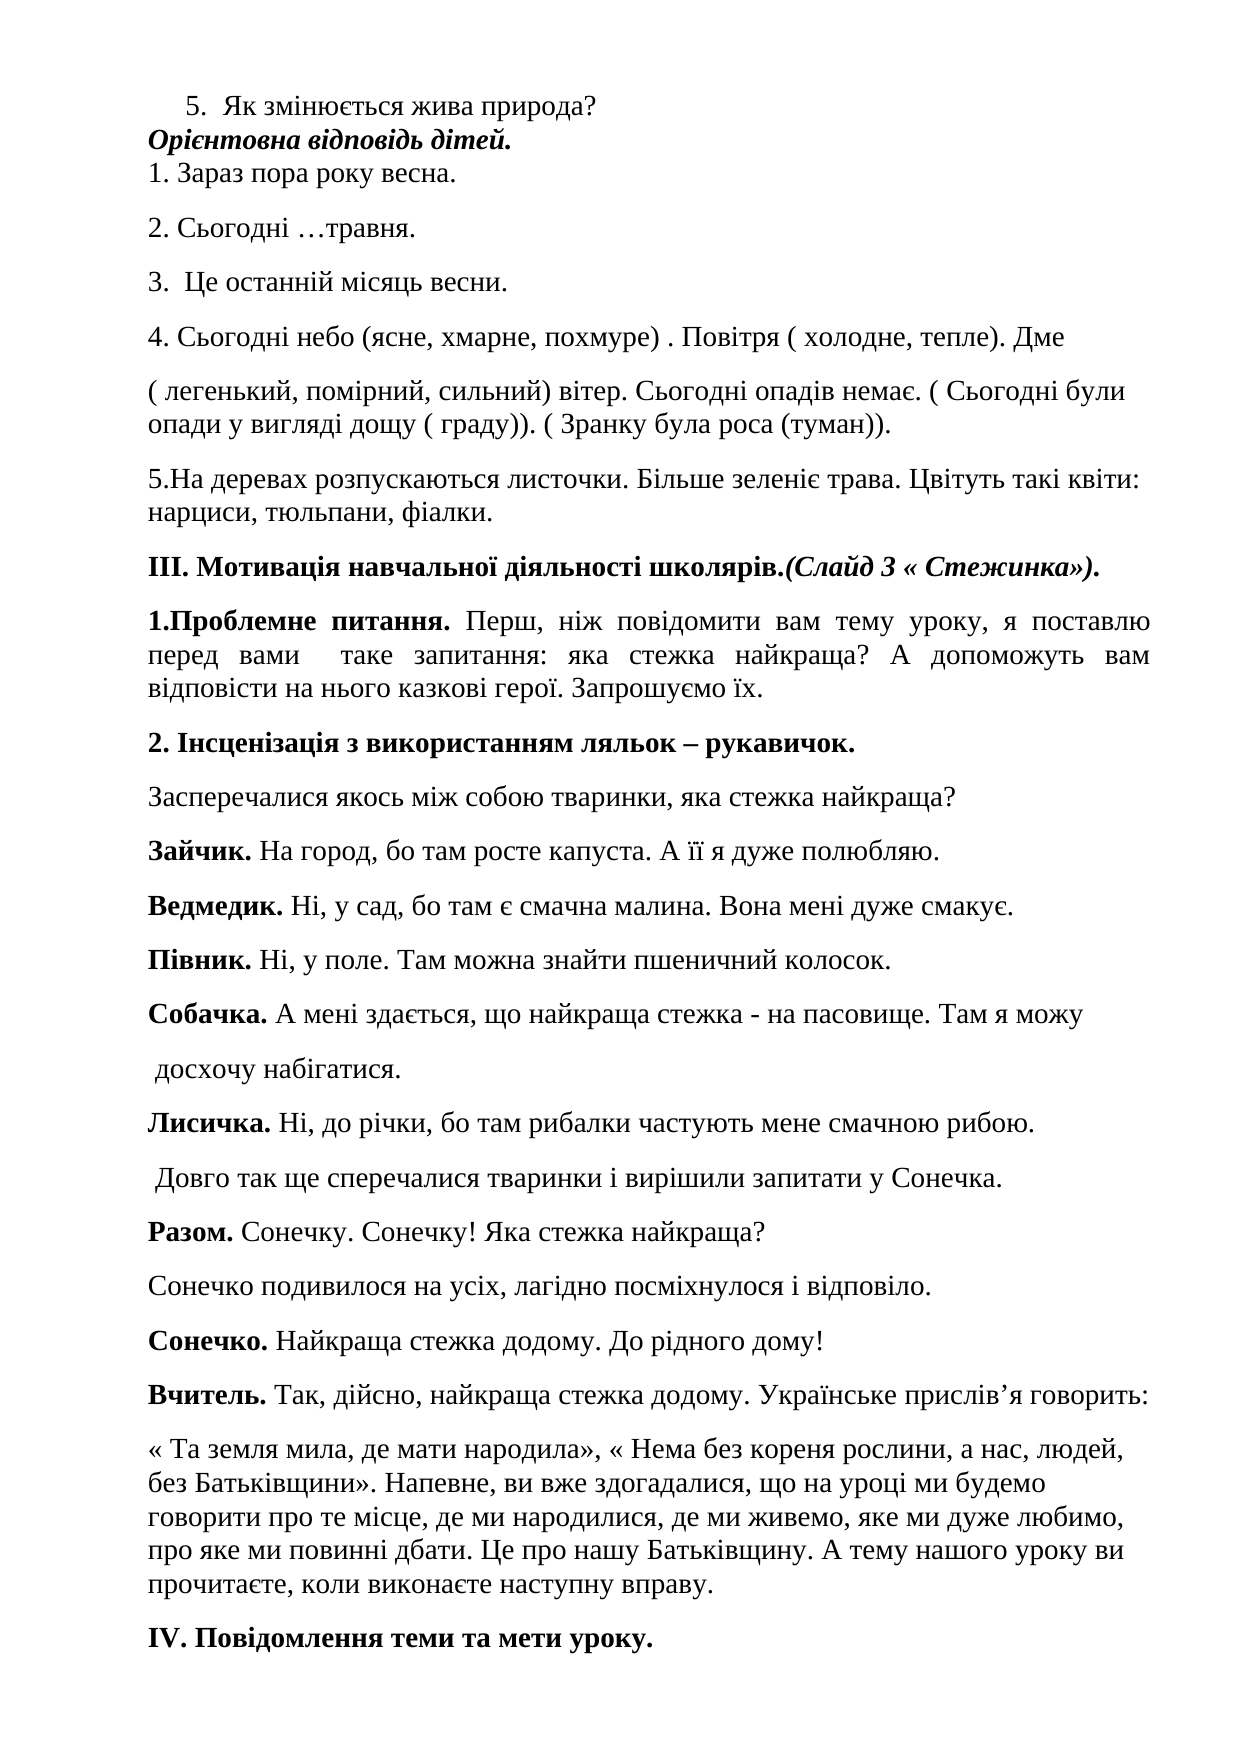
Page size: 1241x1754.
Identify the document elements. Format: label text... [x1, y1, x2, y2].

list Як змінюється жива природа? [185, 88, 1152, 122]
text досхочу набігатися. [148, 1051, 1152, 1084]
text Сонечко подивилося на усіх, лагідно посміхнулося і відповіло. [148, 1268, 1152, 1302]
text 2. Інcценізація з використанням ляльок – рукавичок. [148, 725, 1152, 758]
text 3. Це останній місяць весни. [148, 264, 1152, 298]
text 5.На деревах розпускаються листочки. Більше зеленіє трава. Цвітуть такі квіти: нарциси, тюльпани, фіалки. [148, 461, 1152, 528]
text ІV. Повідомлення теми та мети уроку. [148, 1620, 1152, 1654]
text 2. Сьогодні …травня. [148, 210, 1152, 243]
text ( легенький, помірний, сильний) вітер. Сьогодні опадів немає. ( Сьогодні були опади у вигляді дощу ( граду)). ( Зранку була роса (туман)). [148, 373, 1152, 440]
text Засперечалися якось між собою тваринки, яка стежка найкраща? [148, 779, 1152, 813]
text « Та земля мила, де мати народила», « Нема без кореня рослини, а нас, людей, без Батьківщини». Напевне, ви вже здогадалися, що на уроці ми будемо говорити про те місце, де ми народилися, де ми живемо, яке ми дуже любимо, про яке ми повинні дбати. Це про нашу Батьківщину. А тему нашого уроку ви прочитаєте, коли виконаєте наступну вправу. [148, 1432, 1152, 1599]
text 1.Проблемне питання. Перш, ніж повідомити вам тему уроку, я поставлю перед вами таке запитання: яка стежка найкраща? А допоможуть вам відповісти на нього казкові герої. Запрошуємо їх. [148, 603, 1152, 704]
text Орієнтовна відповідь дітей. [148, 122, 1152, 156]
text Довго так ще сперечалися тваринки і вирішили запитати у Сонечка. [148, 1160, 1152, 1193]
text Вчитель. Так, дійсно, найкраща стежка додому. Українське прислів’я говорить: [148, 1377, 1152, 1411]
text ІІІ. Мотивація навчальної діяльності школярів.(Слайд 3 « Стежинка»). [148, 549, 1152, 582]
text Зайчик. На город, бо там росте капуста. А її я дуже полюбляю. [148, 833, 1152, 867]
text 4. Сьогодні небо (ясне, хмарне, похмуре) . Повітря ( холодне, тепле). Дме [148, 319, 1152, 352]
text 1. Зараз пора року весна. [148, 156, 1152, 189]
text Лисичка. Ні, до річки, бо там рибалки частують мене смачною рибою. [148, 1105, 1152, 1139]
text Собачка. А мені здається, що найкраща стежка - на пасовище. Там я можу [148, 997, 1152, 1030]
text Ведмедик. Ні, у сад, бо там є смачна малина. Вона мені дуже смакує. [148, 888, 1152, 921]
text Сонечко. Найкраща стежка додому. До рідного дому! [148, 1323, 1152, 1356]
text Разом. Сонечку. Сонечку! Яка стежка найкраща? [148, 1214, 1152, 1248]
text Півник. Ні, у поле. Там можна знайти пшеничний колосок. [148, 942, 1152, 976]
